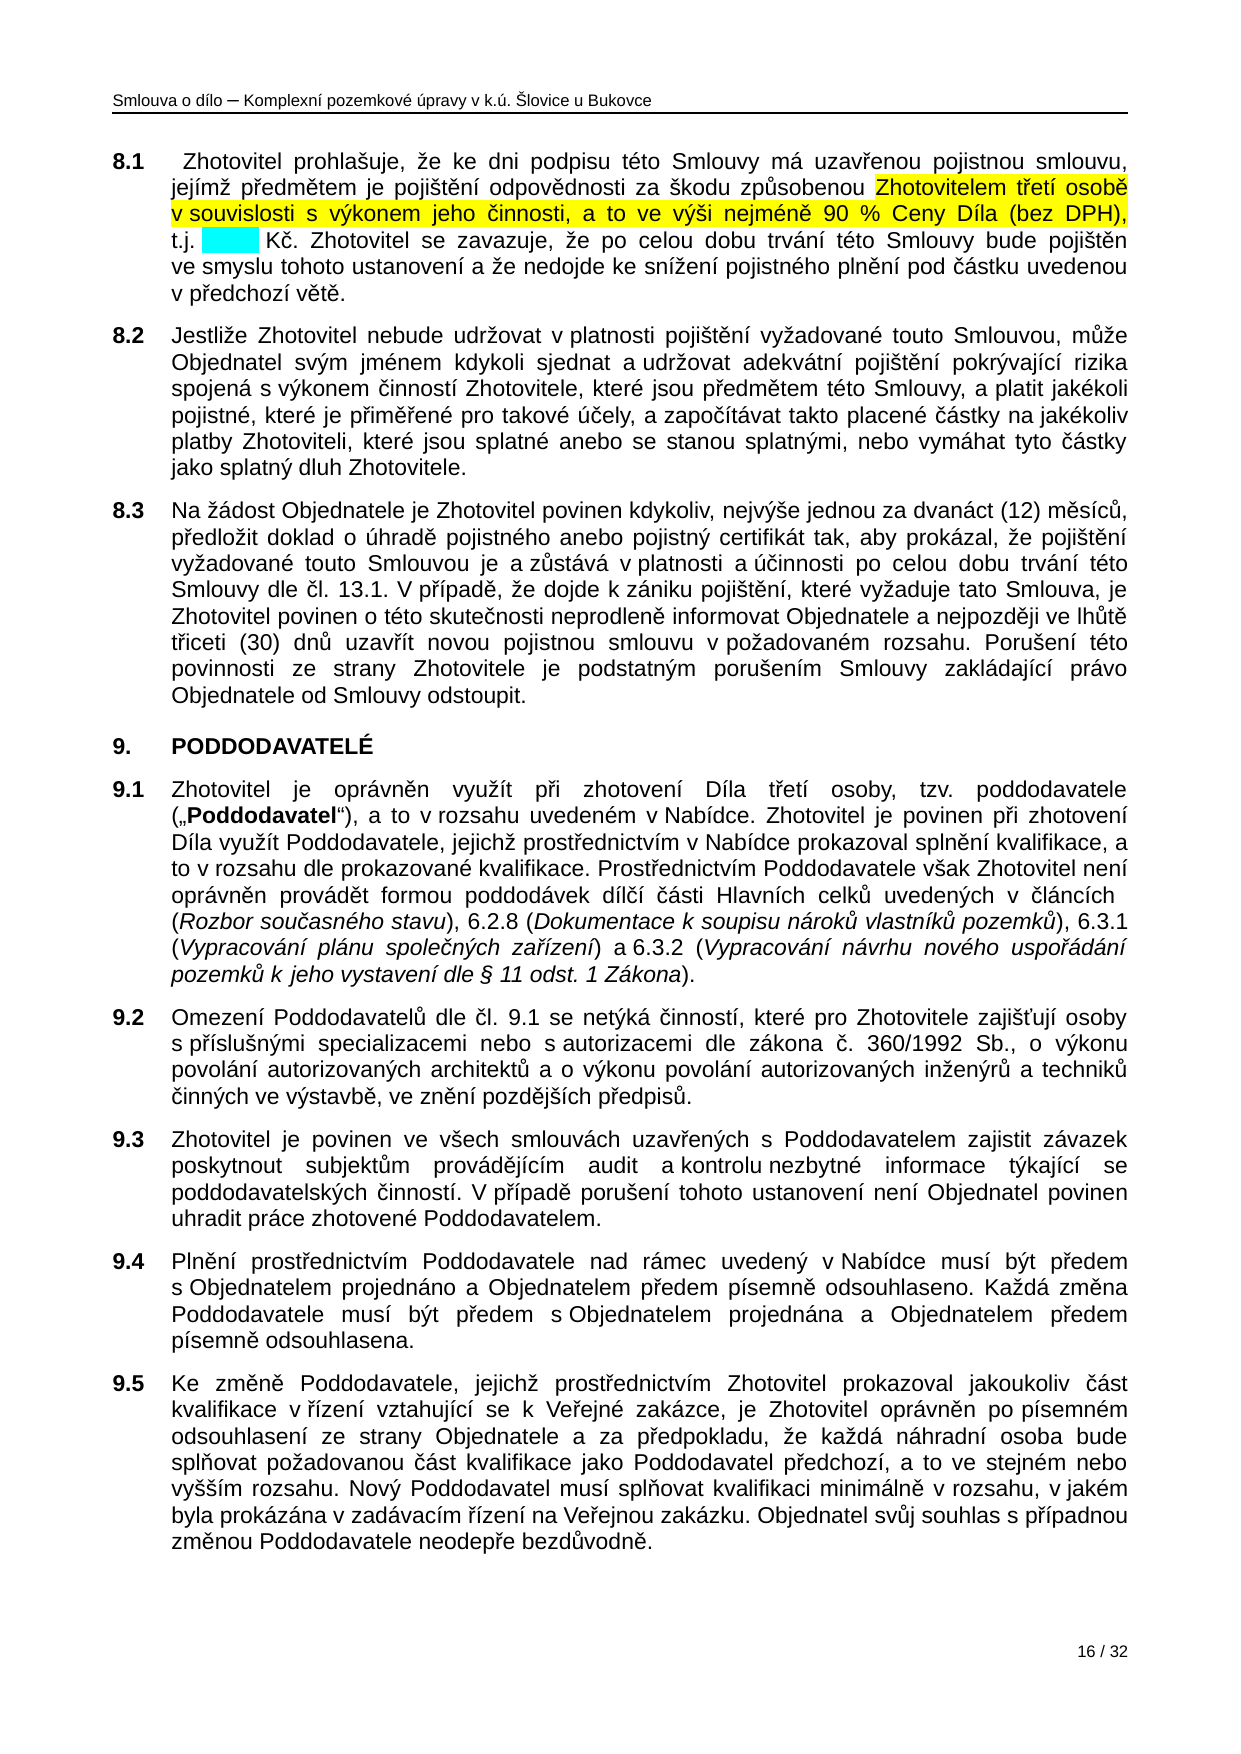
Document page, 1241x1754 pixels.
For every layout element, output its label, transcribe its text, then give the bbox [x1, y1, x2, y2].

text Zhotovitel je povinen ve všech smlouvách uzavřených s Poddodavatelem zajistit závazek poskytnout subjektům provádějícím audit a kontrolu nezbytné informace týkající se poddodavatelských činností. V případě porušení tohoto ustanovení není Objednatel povinen uhradit práce zhotovené Poddodavatelem. [112, 1126, 1128, 1231]
text Na žádost Objednatele je Zhotovitel povinen kdykoliv, nejvýše jednou za dvanáct (12) měsíců, předložit doklad o úhradě pojistného anebo pojistný certifikát tak, aby prokázal, že pojištění vyžadované touto Smlouvou je a zůstává v platnosti a účinnosti po celou dobu trvání této Smlouvy dle čl. 13.1. V případě, že dojde k zániku pojištění, které vyžaduje tato Smlouva, je Zhotovitel povinen o této skutečnosti neprodleně informovat Objednatele a nejpozději ve lhůtě třiceti (30) dnů uzavřít novou pojistnou smlouvu v požadovaném rozsahu. Porušení této povinnosti ze strany Zhotovitele je podstatným porušením Smlouvy zakládající právo Objednatele od Smlouvy odstoupit. [112, 497, 1128, 708]
text Poddodavatelé [112, 733, 1128, 759]
text Jestliže Zhotovitel nebude udržovat v platnosti pojištění vyžadované touto Smlouvou, může Objednatel svým jménem kdykoli sjednat a udržovat adekvátní pojištění pokrývající rizika spojená s výkonem činností Zhotovitele, které jsou předmětem této Smlouvy, a platit jakékoli pojistné, které je přiměřené pro takové účely, a započítávat takto placené částky na jakékoliv platby Zhotoviteli, které jsou splatné anebo se stanou splatnými, nebo vymáhat tyto částky jako splatný dluh Zhotovitele. [112, 322, 1128, 481]
text Ke změně Poddodavatele, jejichž prostřednictvím Zhotovitel prokazoval jakoukoliv část kvalifikace v řízení vztahující se k Veřejné zakázce, je Zhotovitel oprávněn po písemném odsouhlasení ze strany Objednatele a za předpokladu, že každá náhradní osoba bude splňovat požadovanou část kvalifikace jako Poddodavatel předchozí, a to ve stejném nebo vyšším rozsahu. Nový Poddodavatel musí splňovat kvalifikaci minimálně v rozsahu, v jakém byla prokázána v zadávacím řízení na Veřejnou zakázku. Objednatel svůj souhlas s případnou změnou Poddodavatele neodepře bezdůvodně. [112, 1370, 1128, 1554]
text Plnění prostřednictvím Poddodavatele nad rámec uvedený v Nabídce musí být předem s Objednatelem projednáno a Objednatelem předem písemně odsouhlaseno. Každá změna Poddodavatele musí být předem s Objednatelem projednána a Objednatelem předem písemně odsouhlasena. [112, 1248, 1128, 1353]
text Omezení Poddodavatelů dle čl. 9.1 se netýká činností, které pro Zhotovitele zajišťují osoby s příslušnými specializacemi nebo s autorizacemi dle zákona č. 360/1992 Sb., o výkonu povolání autorizovaných architektů a o výkonu povolání autorizovaných inženýrů a techniků činných ve výstavbě, ve znění pozdějších předpisů. [112, 1004, 1128, 1109]
text Zhotovitel je oprávněn využít při zhotovení Díla třetí osoby, tzv. poddodavatele („Poddodavatel“), a to v rozsahu uvedeném v Nabídce. Zhotovitel je povinen při zhotovení Díla využít Poddodavatele, jejichž prostřednictvím v Nabídce prokazoval splnění kvalifikace, a to v rozsahu dle prokazované kvalifikace. Prostřednictvím Poddodavatele však Zhotovitel není oprávněn provádět formou poddodávek dílčí části Hlavních celků uvedených v článcích 6.2.7 (Rozbor současného stavu), 6.2.8 (Dokumentace k soupisu nároků vlastníků pozemků), 6.3.1 (Vypracování plánu společných zařízení) a 6.3.2 (Vypracování návrhu nového uspořádání pozemků k jeho vystavení dle § 11 odst. 1 Zákona). [112, 776, 1128, 987]
text Zhotovitel prohlašuje, že ke dni podpisu této Smlouvy má uzavřenou pojistnou smlouvu, jejímž předmětem je pojištění odpovědnosti za škodu způsobenou Zhotovitelem třetí osobě v souvislosti s výkonem jeho činnosti, a to ve výši nejméně 90 % Ceny Díla (bez DPH), t.j. Kč. Zhotovitel se zavazuje, že po celou dobu trvání této Smlouvy bude pojištěn ve smyslu tohoto ustanovení a že nedojde ke snížení pojistného plnění pod částku uvedenou v předchozí větě. [112, 148, 1128, 306]
